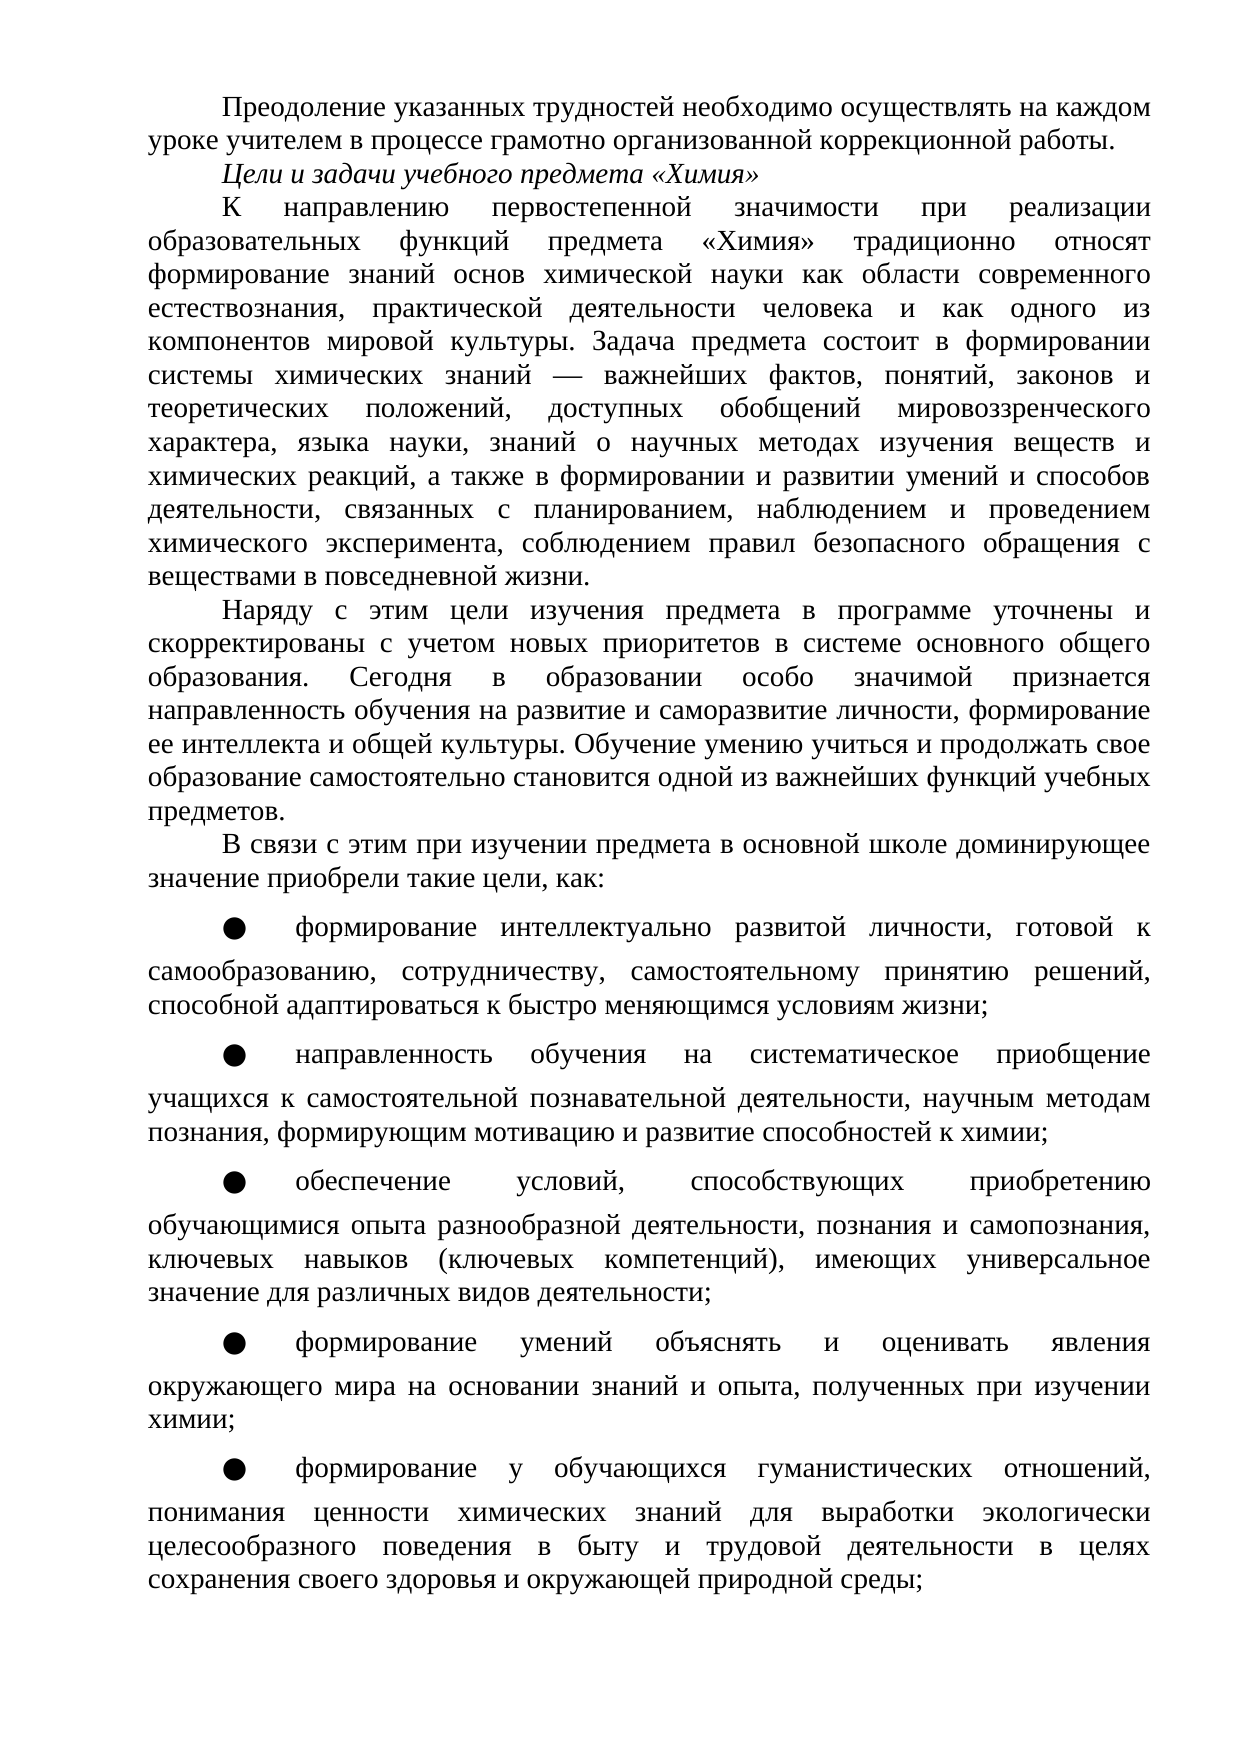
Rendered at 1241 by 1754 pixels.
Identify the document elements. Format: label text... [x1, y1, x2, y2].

list обеспечение условий, способствующих приобретению обучающимися опыта разнообразной деятельности, познания и самопознания, ключевых навыков (ключевых компетенций), имеющих универсальное значение для различных видов деятельности; [148, 1147, 1152, 1308]
text К направлению первостепенной значимости при реализации образовательных функций предмета «Химия» традиционно относят формирование знаний основ химической науки как области современного естествознания, практической деятельности человека и как одного из компонентов мировой культуры. Задача предмета состоит в формировании системы химических знаний — важнейших фактов, понятий, законов и теоретических положений, доступных обобщений мировоззренческого характера, языка науки, знаний о научных методах изучения веществ и химических реакций, а также в формировании и развитии умений и способов деятельности, связанных с планированием, наблюдением и проведением химического эксперимента, соблюдением правил безопасного обращения с веществами в повседневной жизни. [148, 189, 1152, 592]
text Наряду с этим цели изучения предмета в программе уточнены и скорректированы с учетом новых приоритетов в системе основного общего образования. Сегодня в образовании особо значимой признается направленность обучения на развитие и саморазвитие личности, формирование ее интеллекта и общей культуры. Обучение умению учиться и продолжать свое образование самостоятельно становится одной из важнейших функций учебных предметов. [148, 592, 1152, 827]
list формирование умений объяснять и оценивать явления окружающего мира на основании знаний и опыта, полученных при изучении химии; [148, 1308, 1152, 1435]
list формирование интеллектуально развитой личности, готовой к самообразованию, сотрудничеству, самостоятельному принятию решений, способной адаптироваться к быстро меняющимся условиям жизни; [148, 894, 1152, 1021]
text Преодоление указанных трудностей необходимо осуществлять на каждом уроке учителем в процессе грамотно организованной коррекционной работы. [148, 89, 1152, 156]
text В связи с этим при изучении предмета в основной школе доминирующее значение приобрели такие цели, как: [148, 827, 1152, 894]
list направленность обучения на систематическое приобщение учащихся к самостоятельной познавательной деятельности, научным методам познания, формирующим мотивацию и развитие способностей к химии; [148, 1021, 1152, 1147]
text Цели и задачи учебного предмета «Химия» [148, 156, 1152, 189]
list формирование у обучающихся гуманистических отношений, понимания ценности химических знаний для выработки экологически целесообразного поведения в быту и трудовой деятельности в целях сохранения своего здоровья и окружающей природной среды; [148, 1435, 1152, 1595]
